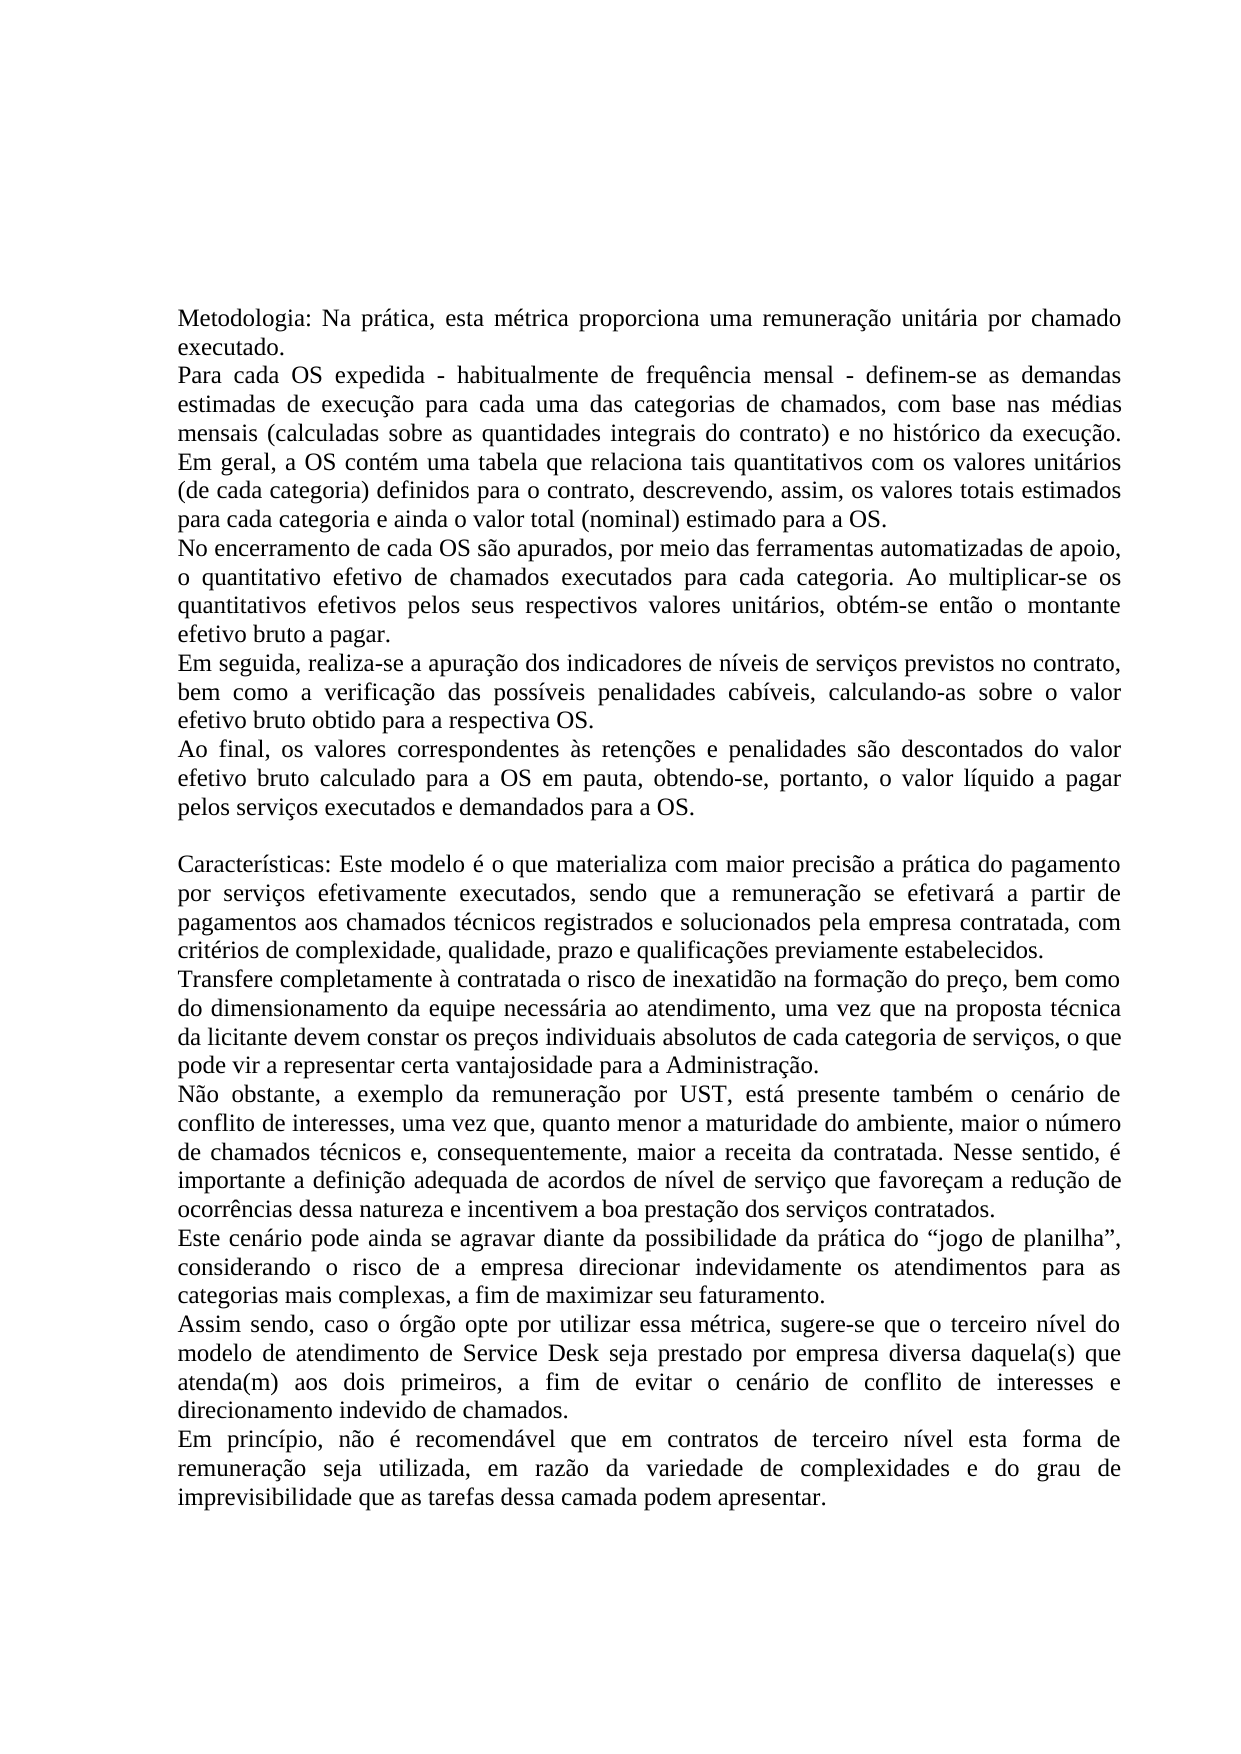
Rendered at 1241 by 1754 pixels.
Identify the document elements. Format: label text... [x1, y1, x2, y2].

text Este cenário pode ainda se agravar diante da possibilidade da prática do “jogo de planilha”, considerando o risco de a empresa direcionar indevidamente os atendimentos para as categorias mais complexas, a fim de maximizar seu faturamento. [177, 1223, 1122, 1309]
text Em seguida, realiza-se a apuração dos indicadores de níveis de serviços previstos no contrato, bem como a verificação das possíveis penalidades cabíveis, calculando-as sobre o valor efetivo bruto obtido para a respectiva OS. [177, 648, 1122, 734]
text Em princípio, não é recomendável que em contratos de terceiro nível esta forma de remuneração seja utilizada, em razão da variedade de complexidades e do grau de imprevisibilidade que as tarefas dessa camada podem apresentar. [177, 1424, 1122, 1511]
text Transfere completamente à contratada o risco de inexatidão na formação do preço, bem como do dimensionamento da equipe necessária ao atendimento, uma vez que na proposta técnica da licitante devem constar os preços individuais absolutos de cada categoria de serviços, o que pode vir a representar certa vantajosidade para a Administração. [177, 964, 1122, 1079]
text Ao final, os valores correspondentes às retenções e penalidades são descontados do valor efetivo bruto calculado para a OS em pauta, obtendo-se, portanto, o valor líquido a pagar pelos serviços executados e demandados para a OS. [177, 734, 1122, 821]
text Metodologia: Na prática, esta métrica proporciona uma remuneração unitária por chamado executado. [177, 303, 1122, 361]
text Assim sendo, caso o órgão opte por utilizar essa métrica, sugere-se que o terceiro nível do modelo de atendimento de Service Desk seja prestado por empresa diversa daquela(s) que atenda(m) aos dois primeiros, a fim de evitar o cenário de conflito de interesses e direcionamento indevido de chamados. [177, 1309, 1122, 1424]
text Não obstante, a exemplo da remuneração por UST, está presente também o cenário de conflito de interesses, uma vez que, quanto menor a maturidade do ambiente, maior o número de chamados técnicos e, consequentemente, maior a receita da contratada. Nesse sentido, é importante a definição adequada de acordos de nível de serviço que favoreçam a redução de ocorrências dessa natureza e incentivem a boa prestação dos serviços contratados. [177, 1079, 1122, 1223]
text Para cada OS expedida - habitualmente de frequência mensal - definem-se as demandas estimadas de execução para cada uma das categorias de chamados, com base nas médias mensais (calculadas sobre as quantidades integrais do contrato) e no histórico da execução. Em geral, a OS contém uma tabela que relaciona tais quantitativos com os valores unitários (de cada categoria) definidos para o contrato, descrevendo, assim, os valores totais estimados para cada categoria e ainda o valor total (nominal) estimado para a OS. [177, 361, 1122, 533]
text Características: Este modelo é o que materializa com maior precisão a prática do pagamento por serviços efetivamente executados, sendo que a remuneração se efetivará a partir de pagamentos aos chamados técnicos registrados e solucionados pela empresa contratada, com critérios de complexidade, qualidade, prazo e qualificações previamente estabelecidos. [177, 849, 1122, 964]
text No encerramento de cada OS são apurados, por meio das ferramentas automatizadas de apoio, o quantitativo efetivo de chamados executados para cada categoria. Ao multiplicar-se os quantitativos efetivos pelos seus respectivos valores unitários, obtém-se então o montante efetivo bruto a pagar. [177, 533, 1122, 648]
